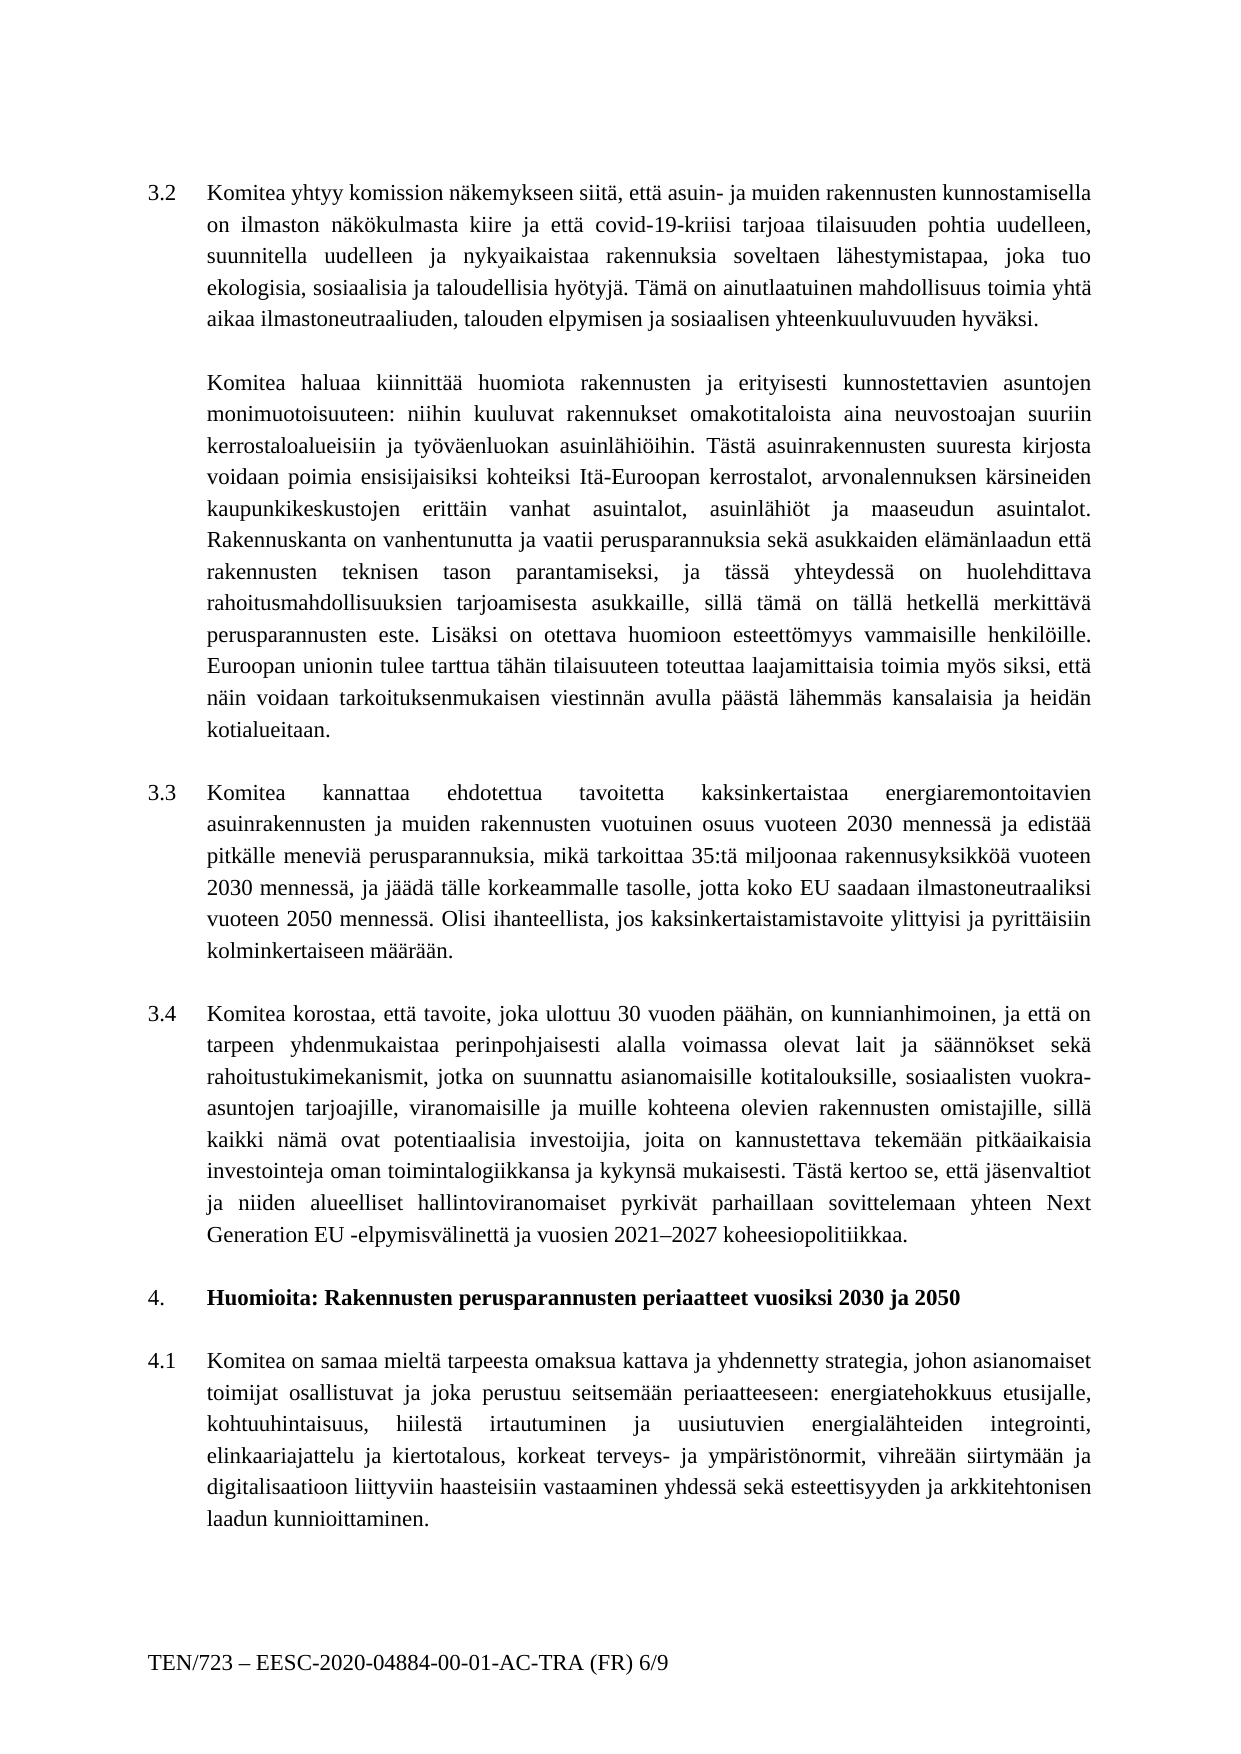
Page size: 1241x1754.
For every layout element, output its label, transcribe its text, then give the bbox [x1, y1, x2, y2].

subtitle Komitea haluaa kiinnittää huomiota rakennusten ja erityisesti kunnostettavien asuntojen monimuotoisuuteen: niihin kuuluvat rakennukset omakotitaloista aina neuvostoajan suuriin kerrostaloalueisiin ja työväenluokan asuinlähiöihin. Tästä asuinrakennusten suuresta kirjosta voidaan poimia ensisijaisiksi kohteiksi Itä-Euroopan kerrostalot, arvonalennuksen kärsineiden kaupunkikeskustojen erittäin vanhat asuintalot, asuinlähiöt ja maaseudun asuintalot. Rakennuskanta on vanhentunutta ja vaatii perusparannuksia sekä asukkaiden elämänlaadun että rakennusten teknisen tason parantamiseksi, ja tässä yhteydessä on huolehdittava rahoitusmahdollisuuksien tarjoamisesta asukkaille, sillä tämä on tällä hetkellä merkittävä perusparannusten este. Lisäksi on otettava huomioon esteettömyys vammaisille henkilöille. Euroopan unionin tulee tarttua tähän tilaisuuteen toteuttaa laajamittaisia toimia myös siksi, että näin voidaan tarkoituksenmukaisen viestinnän avulla päästä lähemmäs kansalaisia ja heidän kotialueitaan. [207, 368, 1093, 742]
subtitle Komitea yhtyy komission näkemykseen siitä, että asuin- ja muiden rakennusten kunnostamisella on ilmaston näkökulmasta kiire ja että covid-19-kriisi tarjoaa tilaisuuden pohtia uudelleen, suunnitella uudelleen ja nykyaikaistaa rakennuksia soveltaen lähestymistapaa, joka tuo ekologisia, sosiaalisia ja taloudellisia hyötyjä. Tämä on ainutlaatuinen mahdollisuus toimia yhtä aikaa ilmastoneutraaliuden, talouden elpymisen ja sosiaalisen yhteenkuuluvuuden hyväksi. [148, 179, 1093, 332]
subtitle Komitea kannattaa ehdotettua tavoitetta kaksinkertaistaa energiaremontoitavien asuinrakennusten ja muiden rakennusten vuotuinen osuus vuoteen 2030 mennessä ja edistää pitkälle meneviä perusparannuksia, mikä tarkoittaa 35:tä miljoonaa rakennusyksikköä vuoteen 2030 mennessä, ja jäädä tälle korkeammalle tasolle, jotta koko EU saadaan ilmastoneutraaliksi vuoteen 2050 mennessä. Olisi ihanteellista, jos kaksinkertaistamistavoite ylittyisi ja pyrittäisiin kolminkertaiseen määrään. [148, 779, 1093, 963]
subtitle Komitea on samaa mieltä tarpeesta omaksua kattava ja yhdennetty strategia, johon asianomaiset toimijat osallistuvat ja joka perustuu seitsemään periaatteeseen: energiatehokkuus etusijalle, kohtuuhintaisuus, hiilestä irtautuminen ja uusiutuvien energialähteiden integrointi, elinkaariajattelu ja kiertotalous, korkeat terveys- ja ympäristönormit, vihreään siirtymään ja digitalisaatioon liittyviin haasteisiin vastaaminen yhdessä sekä esteettisyyden ja arkkitehtonisen laadun kunnioittaminen. [148, 1347, 1093, 1531]
subtitle Huomioita: Rakennusten perusparannusten periaatteet vuosiksi 2030 ja 2050 [148, 1284, 1093, 1310]
subtitle Komitea korostaa, että tavoite, joka ulottuu 30 vuoden päähän, on kunnianhimoinen, ja että on tarpeen yhdenmukaistaa perinpohjaisesti alalla voimassa olevat lait ja säännökset sekä rahoitustukimekanismit, jotka on suunnattu asianomaisille kotitalouksille, sosiaalisten vuokra-asuntojen tarjoajille, viranomaisille ja muille kohteena olevien rakennusten omistajille, sillä kaikki nämä ovat potentiaalisia investoijia, joita on kannustettava tekemään pitkäaikaisia investointeja oman toimintalogiikkansa ja kykynsä mukaisesti. Tästä kertoo se, että jäsenvaltiot ja niiden alueelliset hallintoviranomaiset pyrkivät parhaillaan sovittelemaan yhteen Next Generation EU -elpymisvälinettä ja vuosien 2021–2027 koheesiopolitiikkaa. [148, 1000, 1093, 1247]
